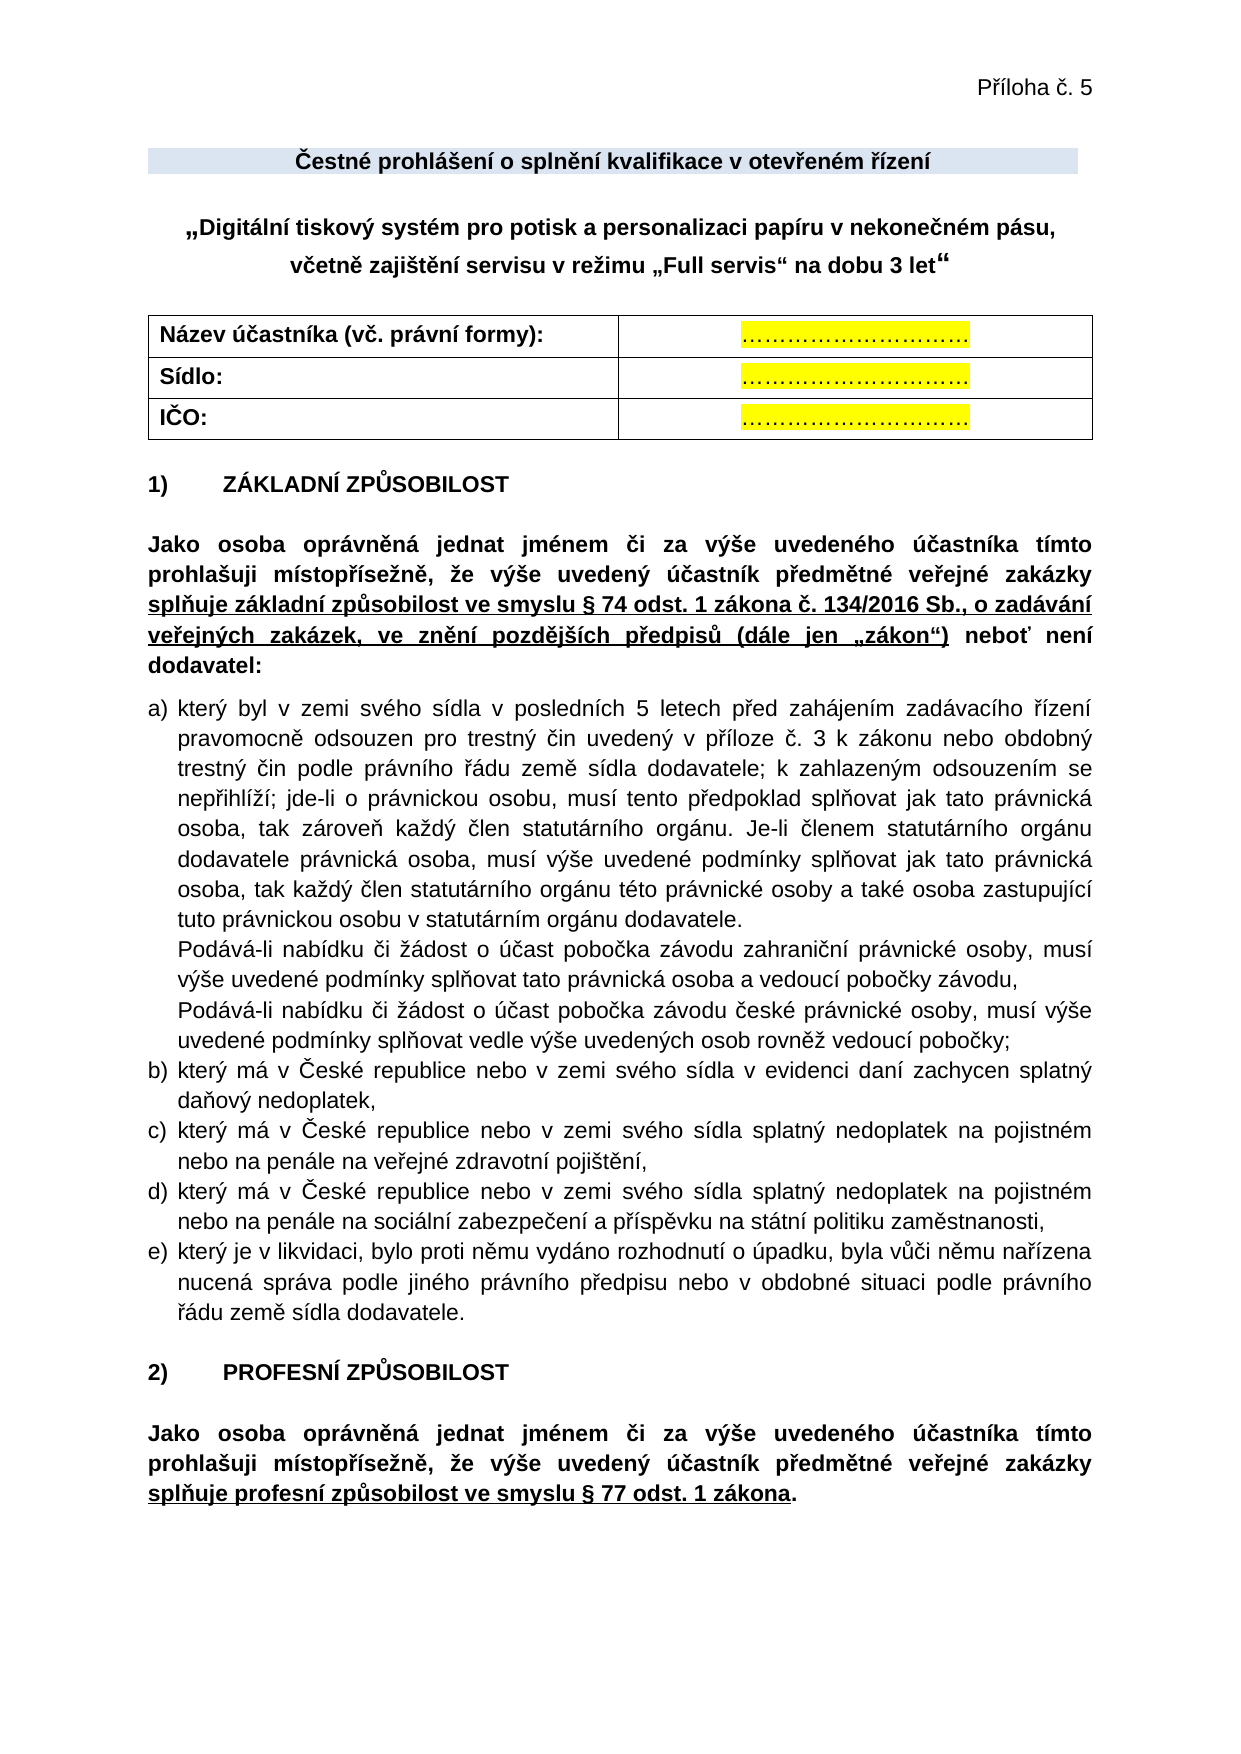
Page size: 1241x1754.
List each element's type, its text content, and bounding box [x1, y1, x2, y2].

list ZÁKLADNÍ ZPŮSOBILOST [148, 471, 1093, 497]
text Podává-li nabídku či žádost o účast pobočka závodu zahraniční právnické osoby, musí výše uvedené podmínky splňovat tato právnická osoba a vedoucí pobočky závodu, [177, 936, 1093, 993]
text Čestné prohlášení o splnění kvalifikace v otevřeném řízení [148, 148, 1078, 174]
text „Digitální tiskový systém pro potisk a personalizaci papíru v nekonečném pásu, včetně zajištění servisu v režimu „Full servis“ na dobu 3 let“ [148, 208, 1093, 280]
text Podává-li nabídku či žádost o účast pobočka závodu české právnické osoby, musí výše uvedené podmínky splňovat vedle výše uvedených osob rovněž vedoucí pobočky; [177, 997, 1093, 1053]
table_cell Sídlo: [149, 358, 618, 398]
table_header Název účastníka (vč. právní formy): [149, 316, 618, 357]
text e) který je v likvidaci, bylo proti němu vydáno rozhodnutí o úpadku, byla vůči němu nařízena nucená správa podle jiného právního předpisu nebo v obdobné situaci podle právního řádu země sídla dodavatele. [148, 1238, 1093, 1325]
text d) který má v České republice nebo v zemi svého sídla splatný nedoplatek na pojistném nebo na penále na sociální zabezpečení a příspěvku na státní politiku zaměstnanosti, [148, 1178, 1093, 1234]
text c) který má v České republice nebo v zemi svého sídla splatný nedoplatek na pojistném nebo na penále na veřejné zdravotní pojištění, [148, 1117, 1093, 1174]
text a) který byl v zemi svého sídla v posledních 5 letech před zahájením zadávacího řízení pravomocně odsouzen pro trestný čin uvedený v příloze č. 3 k zákonu nebo obdobný trestný čin podle právního řádu země sídla dodavatele; k zahlazeným odsouzením se nepřihlíží; jde-li o právnickou osobu, musí tento předpoklad splňovat jak tato právnická osoba, tak zároveň každý člen statutárního orgánu. Je-li členem statutárního orgánu dodavatele právnická osoba, musí výše uvedené podmínky splňovat jak tato právnická osoba, tak každý člen statutárního orgánu této právnické osoby a také osoba zastupující tuto právnickou osobu v statutárním orgánu dodavatele. [148, 694, 1093, 932]
list PROFESNÍ ZPŮSOBILOST [148, 1359, 1093, 1386]
table_header ………………………… [619, 316, 1092, 357]
text Jako osoba oprávněná jednat jménem či za výše uvedeného účastníka tímto prohlašuji místopřísežně, že výše uvedený účastník předmětné veřejné zakázky splňuje základní způsobilost ve smyslu § 74 odst. 1 zákona č. 134/2016 Sb., o zadávání veřejných zakázek, ve znění pozdějších předpisů (dále jen „zákon“) neboť není dodavatel: [148, 531, 1093, 678]
table_cell IČO: [149, 399, 618, 439]
text Jako osoba oprávněná jednat jménem či za výše uvedeného účastníka tímto prohlašuji místopřísežně, že výše uvedený účastník předmětné veřejné zakázky splňuje profesní způsobilost ve smyslu § 77 odst. 1 zákona. [148, 1419, 1093, 1506]
table_cell ………………………… [619, 358, 1092, 398]
text b) který má v České republice nebo v zemi svého sídla v evidenci daní zachycen splatný daňový nedoplatek, [148, 1057, 1093, 1114]
table_cell ………………………… [619, 399, 1092, 439]
